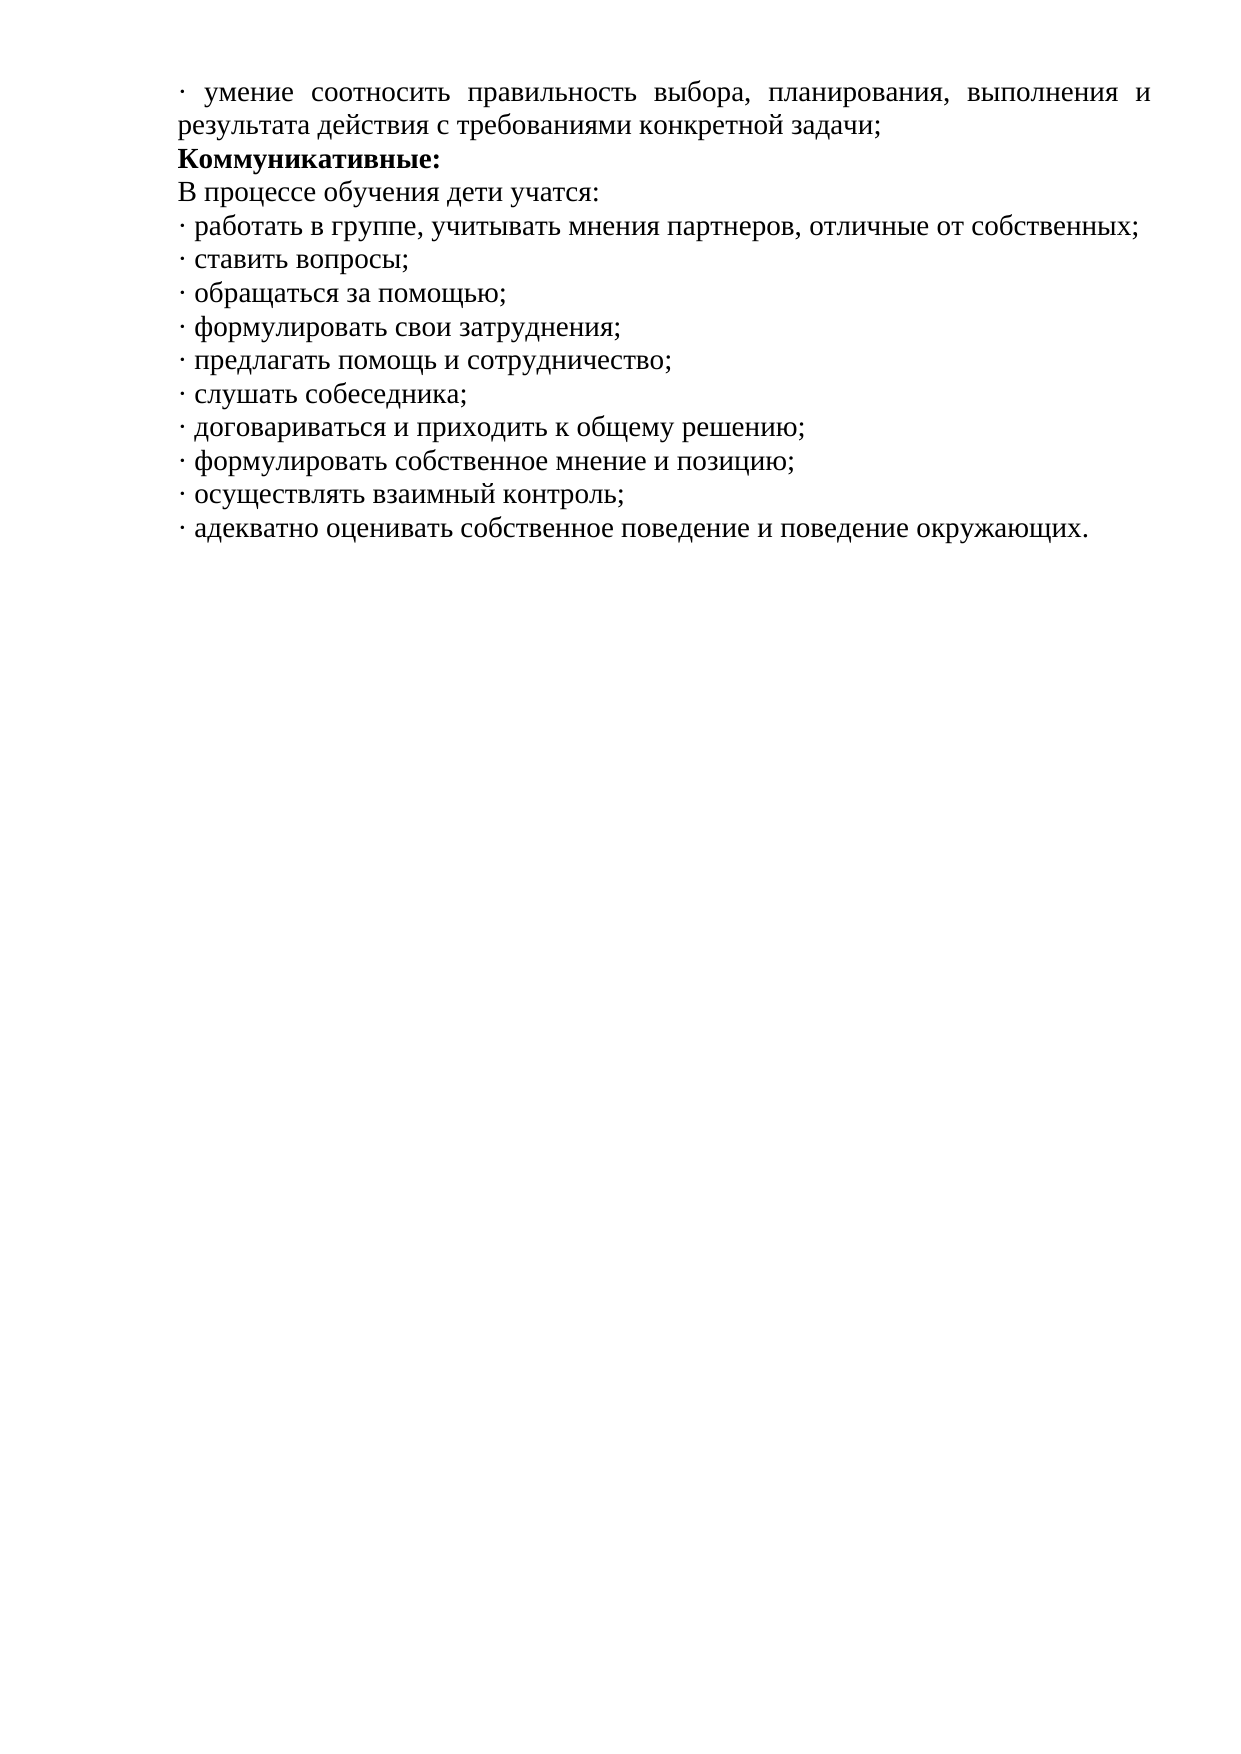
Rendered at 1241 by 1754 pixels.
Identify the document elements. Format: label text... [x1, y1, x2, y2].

text · формулировать свои затруднения; [177, 309, 1152, 342]
text В процессе обучения дети учатся: [177, 174, 1152, 208]
text · ставить вопросы; [177, 242, 1152, 275]
text · формулировать собственное мнение и позицию; [177, 443, 1152, 476]
text Коммуникативные: [177, 141, 1152, 174]
text · умение соотносить правильность выбора, планирования, выполнения и результата действия с требованиями конкретной задачи; [177, 74, 1152, 141]
text · предлагать помощь и сотрудничество; [177, 342, 1152, 376]
text · договариваться и приходить к общему решению; [177, 409, 1152, 443]
text · адекватно оценивать собственное поведение и поведение окружающих. [177, 510, 1152, 543]
text · слушать собеседника; [177, 376, 1152, 409]
text · работать в группе, учитывать мнения партнеров, отличные от собственных; [177, 208, 1152, 242]
text · обращаться за помощью; [177, 275, 1152, 309]
text · осуществлять взаимный контроль; [177, 476, 1152, 510]
